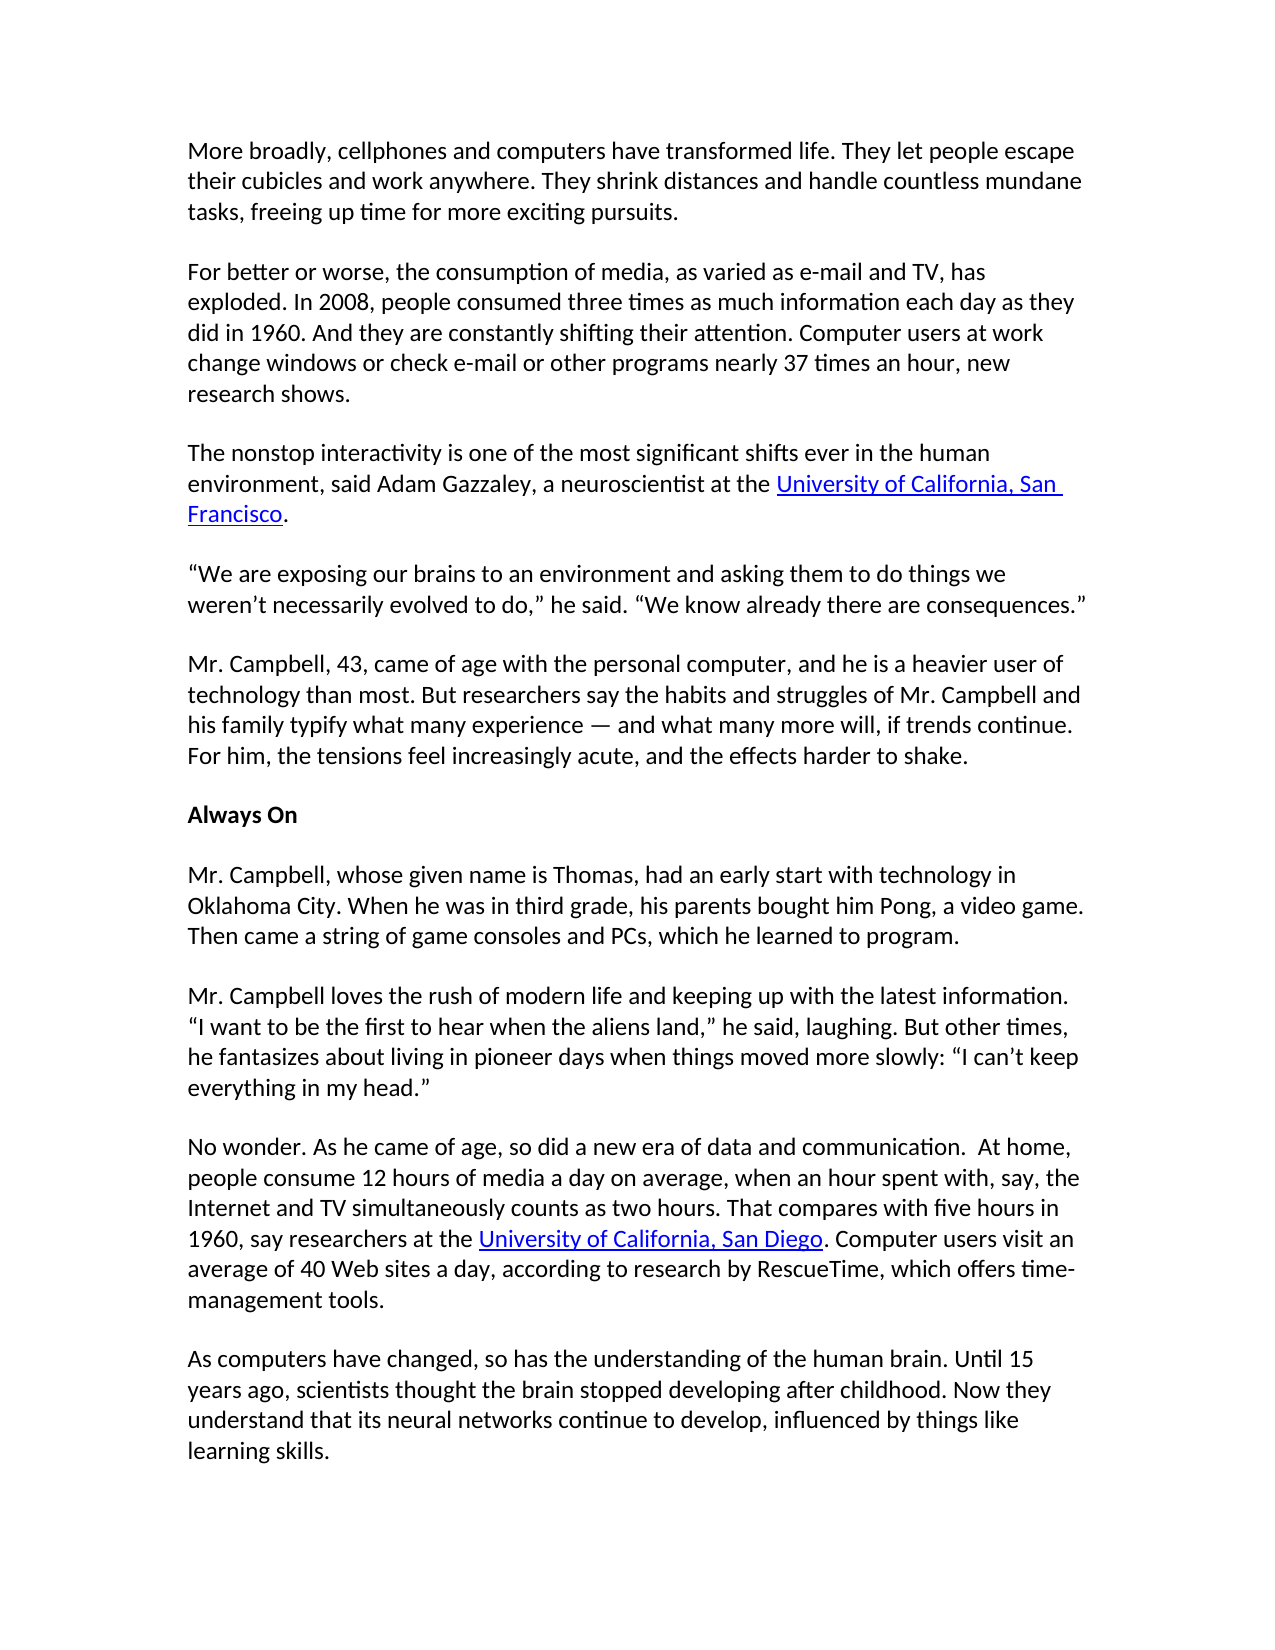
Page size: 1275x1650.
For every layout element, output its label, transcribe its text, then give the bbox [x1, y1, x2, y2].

text Mr. Campbell, whose given name is Thomas, had an early start with technology in Oklahoma City. When he was in third grade, his parents bought him Pong, a video game. Then came a string of game consoles and PCs, which he learned to program. [187, 859, 1087, 951]
text As computers have changed, so has the understanding of the human brain. Until 15 years ago, scientists thought the brain stopped developing after childhood. Now they understand that its neural networks continue to develop, influenced by things like learning skills. [187, 1344, 1087, 1466]
text Mr. Campbell, 43, came of age with the personal computer, and he is a heavier user of technology than most. But researchers say the habits and struggles of Mr. Campbell and his family typify what many experience — and what many more will, if trends continue. For him, the tensions feel increasingly acute, and the effects harder to shake. [187, 648, 1087, 771]
text Mr. Campbell loves the rush of modern life and keeping up with the latest information. “I want to be the first to hear when the aliens land,” he said, laughing. But other times, he fantasizes about living in pioneer days when things moved more slowly: “I can’t keep everything in my head.” [187, 980, 1087, 1102]
text “We are exposing our brains to an environment and asking them to do things we weren’t necessarily evolved to do,” he said. “We know already there are consequences.” [187, 558, 1087, 619]
text The nonstop interactivity is one of the most significant shifts ever in the human environment, said Adam Gazzaley, a neuroscientist at the University of California, San Francisco. [187, 437, 1087, 529]
text No wonder. As he came of age, so did a new era of data and communication. At home, people consume 12 hours of media a day on average, when an hour spent with, say, the Internet and TV simultaneously counts as two hours. That compares with five hours in 1960, say researchers at the University of California, San Diego. Computer users visit an average of 40 Web sites a day, according to research by RescueTime, which offers time-management tools. [187, 1131, 1087, 1314]
text More broadly, cellphones and computers have transformed life. They let people escape their cubicles and work anywhere. They shrink distances and handle countless mundane tasks, freeing up time for more exciting pursuits. [187, 135, 1087, 227]
text Always On [187, 800, 1087, 830]
text For better or worse, the consumption of media, as varied as e-mail and TV, has exploded. In 2008, people consumed three times as much information each day as they did in 1960. And they are constantly shifting their attention. Computer users at work change windows or check e-mail or other programs nearly 37 times an hour, new research shows. [187, 256, 1087, 408]
